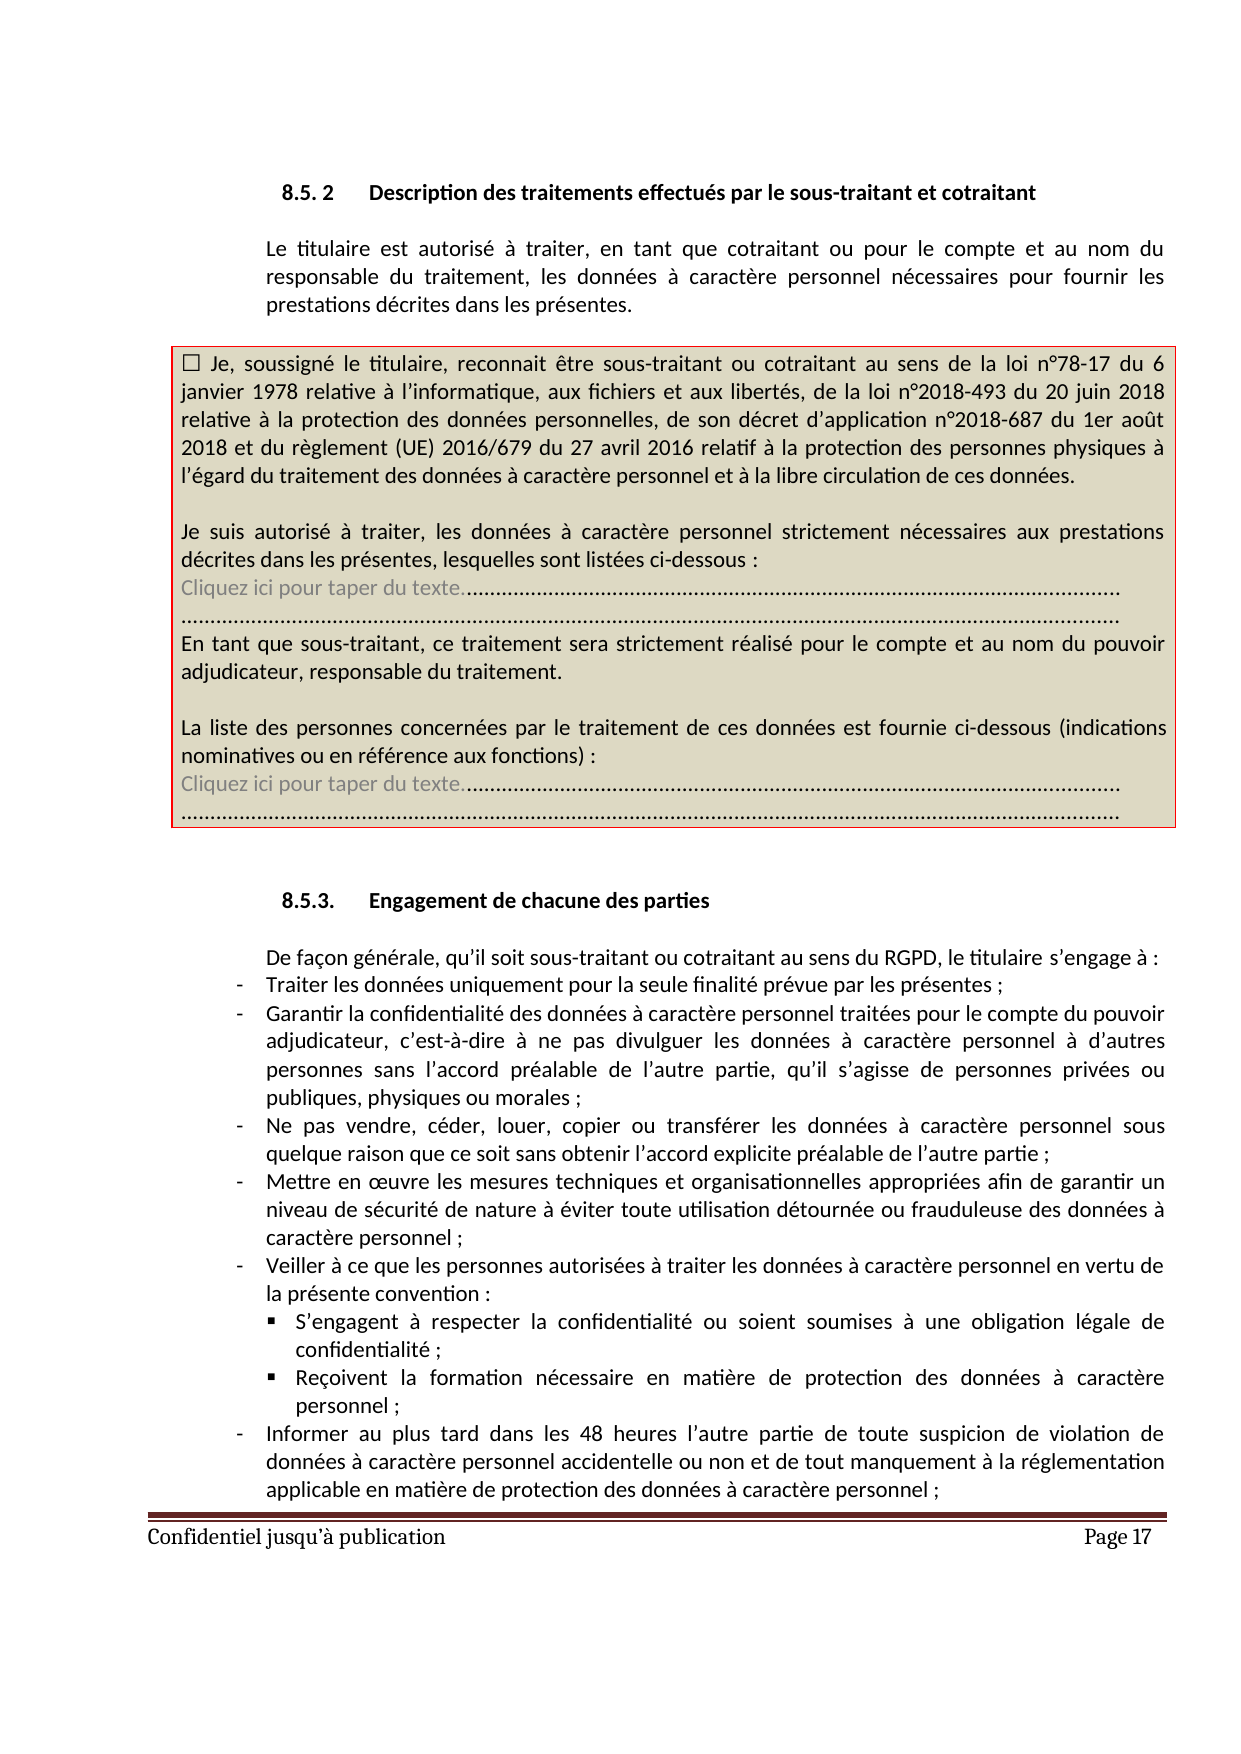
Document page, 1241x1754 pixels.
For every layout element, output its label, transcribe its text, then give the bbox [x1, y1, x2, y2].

list Informer au plus tard dans les 48 heures l’autre partie de toute suspicion de violation de données à caractère personnel accidentelle ou non et de tout manquement à la réglementation applicable en matière de protection des données à caractère personnel ; [236, 1419, 1167, 1503]
list Veiller à ce que les personnes autorisées à traiter les données à caractère personnel en vertu de la présente convention : [236, 1251, 1167, 1307]
list Reçoivent la formation nécessaire en matière de protection des données à caractère personnel ; [266, 1363, 1167, 1419]
text Le titulaire est autorisé à traiter, en tant que cotraitant ou pour le compte et au nom du responsable du traitement, les données à caractère personnel nécessaires pour fournir les prestations décrites dans les présentes. [266, 234, 1167, 318]
text 8.5. 2 Description des traitements effectués par le sous-traitant et cotraitant [282, 178, 1167, 206]
text De façon générale, qu’il soit sous-traitant ou cotraitant au sens du RGPD, le titulaire s’engage à : [266, 943, 1167, 971]
list Garantir la confidentialité des données à caractère personnel traitées pour le compte du pouvoir adjudicateur, c’est-à-dire à ne pas divulguer les données à caractère personnel à d’autres personnes sans l’accord préalable de l’autre partie, qu’il s’agisse de personnes privées ou publiques, physiques ou morales ; [236, 999, 1167, 1111]
list Mettre en œuvre les mesures techniques et organisationnelles appropriées afin de garantir un niveau de sécurité de nature à éviter toute utilisation détournée ou frauduleuse des données à caractère personnel ; [236, 1167, 1167, 1251]
text 8.5.3. Engagement de chacune des parties [282, 887, 1167, 914]
list S’engagent à respecter la confidentialité ou soient soumises à une obligation légale de confidentialité ; [266, 1307, 1167, 1363]
list Ne pas vendre, céder, louer, copier ou transférer les données à caractère personnel sous quelque raison que ce soit sans obtenir l’accord explicite préalable de l’autre partie ; [236, 1111, 1167, 1167]
list Traiter les données uniquement pour la seule finalité prévue par les présentes ; [236, 971, 1167, 999]
